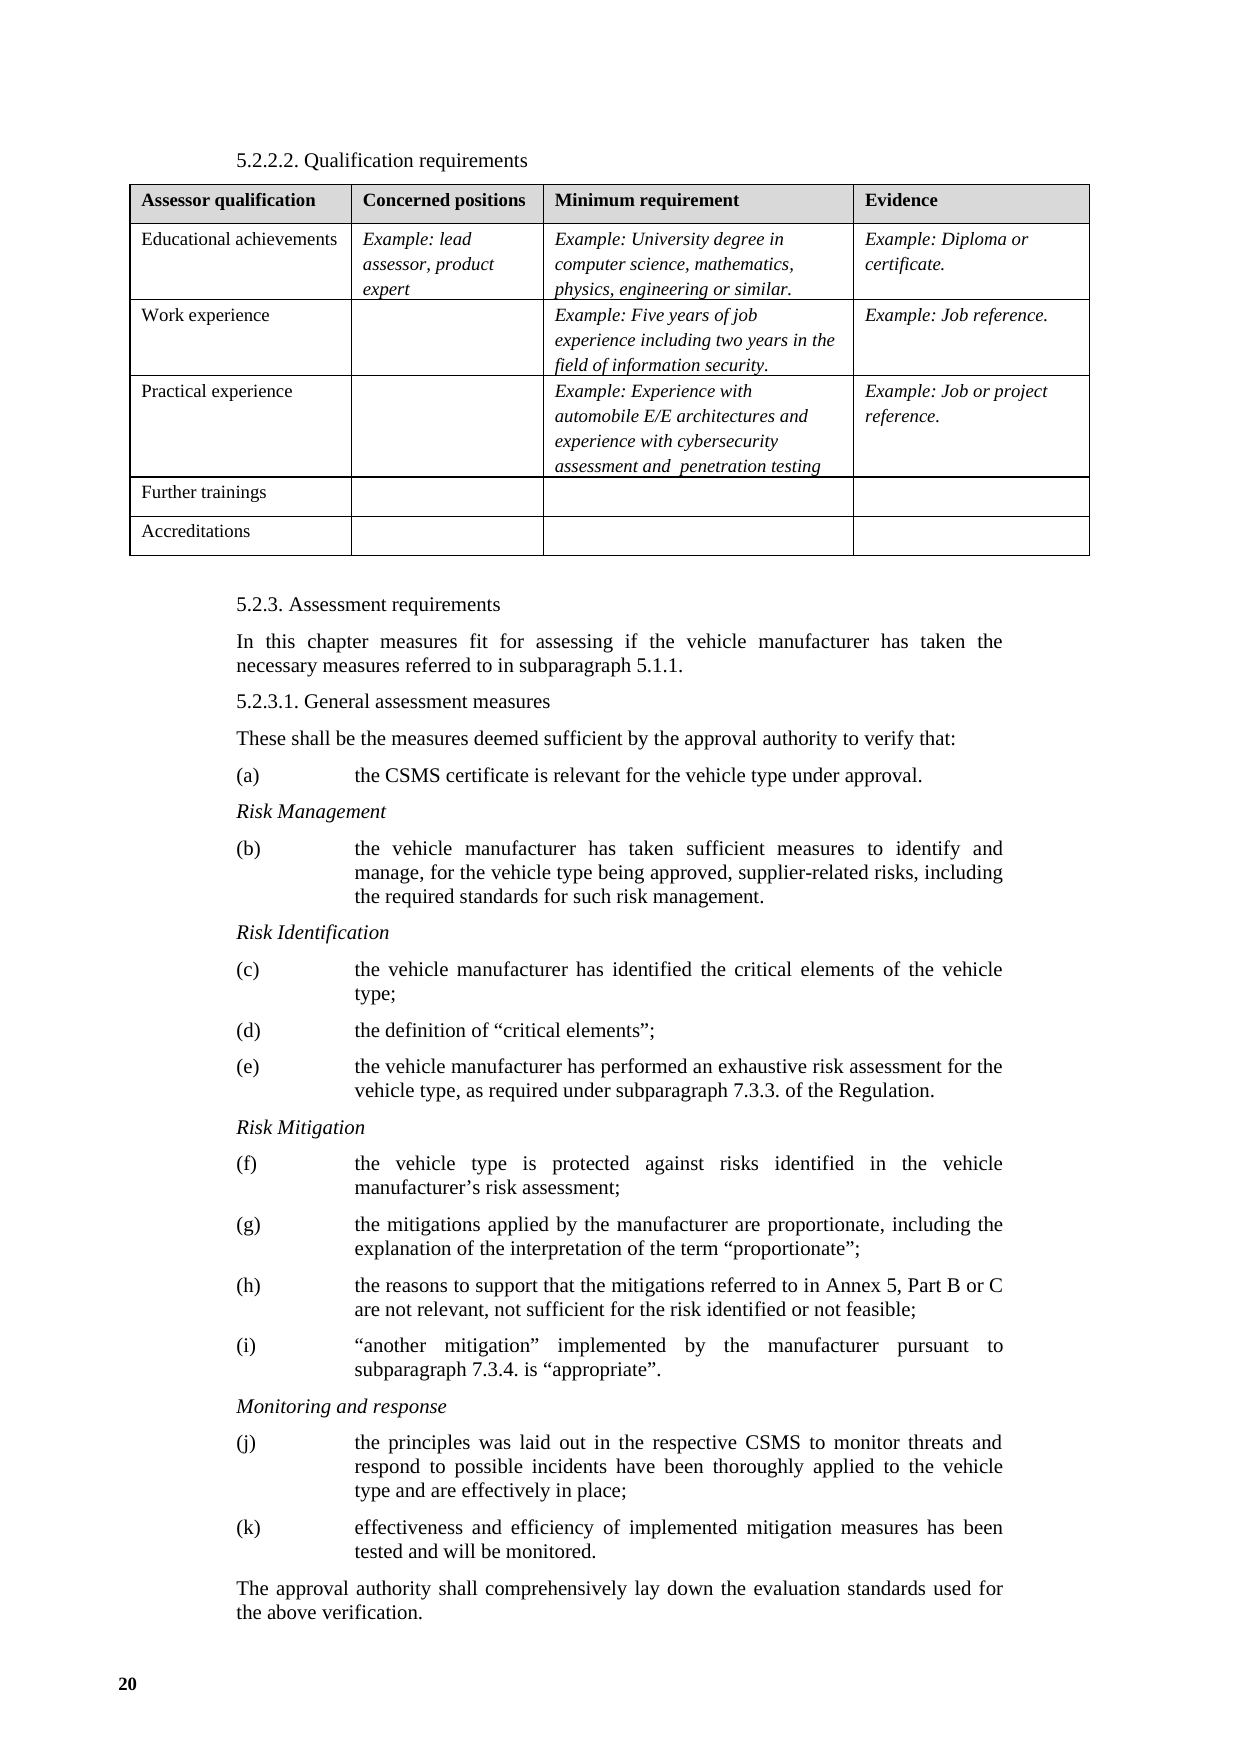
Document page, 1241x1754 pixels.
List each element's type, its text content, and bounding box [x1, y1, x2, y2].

text 5.2.3. Assessment requirements [236, 592, 1004, 616]
text (h) the reasons to support that the mitigations referred to in Annex 5, Part B or C are not relevant, not sufficient for the risk identified or not feasible; [236, 1272, 1004, 1321]
table_header Assessor qualification [131, 185, 351, 223]
table_cell Work experience [131, 300, 351, 375]
text (i) “another mitigation” implemented by the manufacturer pursuant to subparagraph 7.3.4. is “appropriate”. [236, 1333, 1004, 1381]
table_cell [854, 478, 1089, 516]
table_cell [854, 517, 1089, 554]
text (d) the definition of “critical elements”; [236, 1017, 1004, 1042]
table_cell Example: Diploma or certificate. [854, 224, 1089, 299]
table_cell Example: Experience with automobile E/E architectures and experience with cybersecurity assessment and penetration testing [544, 376, 853, 476]
text (j) the principles was laid out in the respective CSMS to monitor threats and respond to possible incidents have been thoroughly applied to the vehicle type and are effectively in place; [236, 1430, 1004, 1502]
table_cell [544, 517, 853, 554]
table_cell Example: Job reference. [854, 300, 1089, 375]
text Risk Management [118, 799, 1004, 823]
text (a) the CSMS certificate is relevant for the vehicle type under approval. [236, 762, 1004, 787]
text (f) the vehicle type is protected against risks identified in the vehicle manufacturer’s risk assessment; [236, 1151, 1004, 1199]
table_cell Practical experience [131, 376, 351, 476]
table_cell Example: lead assessor, product expert [352, 224, 543, 299]
table_cell [352, 517, 543, 554]
text The approval authority shall comprehensively lay down the evaluation standards used for the above verification. [118, 1576, 1004, 1624]
table_cell Example: Five years of job experience including two years in the field of information security. [544, 300, 853, 375]
table_cell [352, 300, 543, 375]
table_header Concerned positions [352, 185, 543, 223]
text (g) the mitigations applied by the manufacturer are proportionate, including the explanation of the interpretation of the term “proportionate”; [236, 1212, 1004, 1260]
table_header Evidence [854, 185, 1089, 223]
table_header Minimum requirement [544, 185, 853, 223]
table_cell [544, 478, 853, 516]
text Risk Mitigation [118, 1115, 1004, 1139]
table_cell Educational achievements [131, 224, 351, 299]
text (c) the vehicle manufacturer has identified the critical elements of the vehicle type; [236, 957, 1004, 1005]
text 5.2.2.2. Qualification requirements [236, 148, 1004, 172]
text Monitoring and response [118, 1394, 1004, 1418]
text 5.2.3.1. General assessment measures [236, 689, 1004, 713]
table_cell Example: Job or project reference. [854, 376, 1089, 476]
table_cell Further trainings [131, 478, 351, 516]
text (b) the vehicle manufacturer has taken sufficient measures to identify and manage, for the vehicle type being approved, supplier-related risks, including the required standards for such risk management. [236, 836, 1004, 908]
table_cell Accreditations [131, 517, 351, 554]
text Risk Identification [236, 920, 1004, 944]
table_cell [352, 478, 543, 516]
text (e) the vehicle manufacturer has performed an exhaustive risk assessment for the vehicle type, as required under subparagraph 7.3.3. of the Regulation. [236, 1054, 1004, 1102]
text These shall be the measures deemed sufficient by the approval authority to verify that: [118, 726, 1004, 750]
table_cell [352, 376, 543, 476]
text In this chapter measures fit for assessing if the vehicle manufacturer has taken the necessary measures referred to in subparagraph 5.1.1. [118, 629, 1004, 677]
table_cell Example: University degree in computer science, mathematics, physics, engineering or similar. [544, 224, 853, 299]
text (k) effectiveness and efficiency of implemented mitigation measures has been tested and will be monitored. [236, 1515, 1004, 1563]
